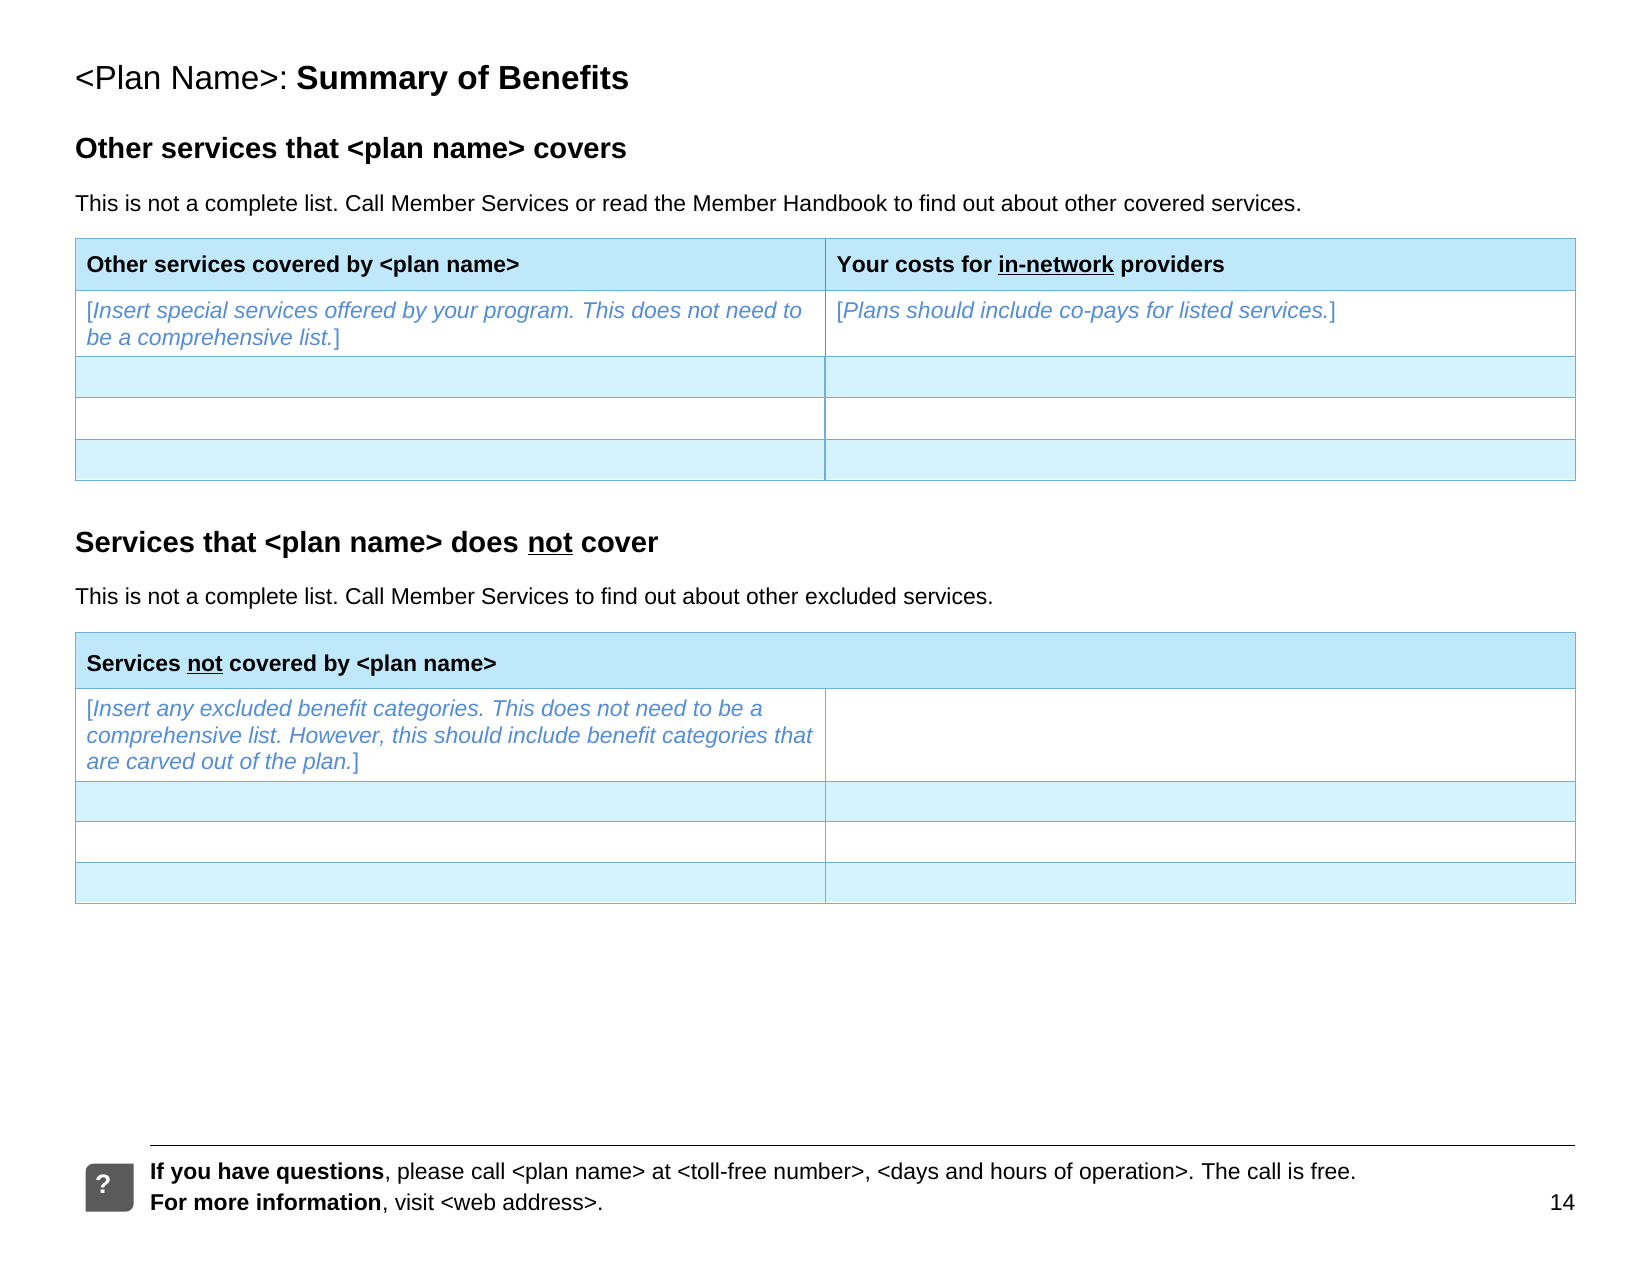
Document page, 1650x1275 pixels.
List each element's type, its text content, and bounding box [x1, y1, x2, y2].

table_cell [826, 782, 1575, 821]
table_cell [Insert any excluded benefit categories. This does not need to be a comprehensive list. However, this should include benefit categories that are carved out of the plan.] [76, 689, 825, 781]
table_cell [826, 822, 1575, 862]
table_cell [826, 689, 1575, 781]
table_cell [Insert special services offered by your program. This does not need to be a comprehensive list.] [76, 291, 825, 356]
table_cell [826, 440, 1575, 479]
table_header Your costs for in-network providers [826, 239, 1575, 290]
table_cell [76, 822, 825, 862]
table_cell [76, 440, 824, 479]
table_cell [826, 357, 1575, 397]
table_cell [Plans should include co-pays for listed services.] [826, 291, 1575, 356]
text Other services that <plan name> covers [75, 132, 1575, 165]
text This is not a complete list. Call Member Services or read the Member Handbook to find out about other covered services. [75, 186, 1575, 217]
table_cell [76, 863, 825, 902]
table_cell [76, 357, 824, 397]
table_header Other services covered by <plan name> [76, 239, 825, 290]
table_cell [826, 398, 1575, 438]
table_cell [826, 863, 1575, 902]
text Services that <plan name> does not cover [75, 525, 1575, 559]
table_cell [76, 398, 824, 438]
table_header Services not covered by <plan name> [76, 633, 1575, 688]
table_cell [76, 782, 825, 821]
text This is not a complete list. Call Member Services to find out about other excluded services. [75, 579, 1575, 611]
